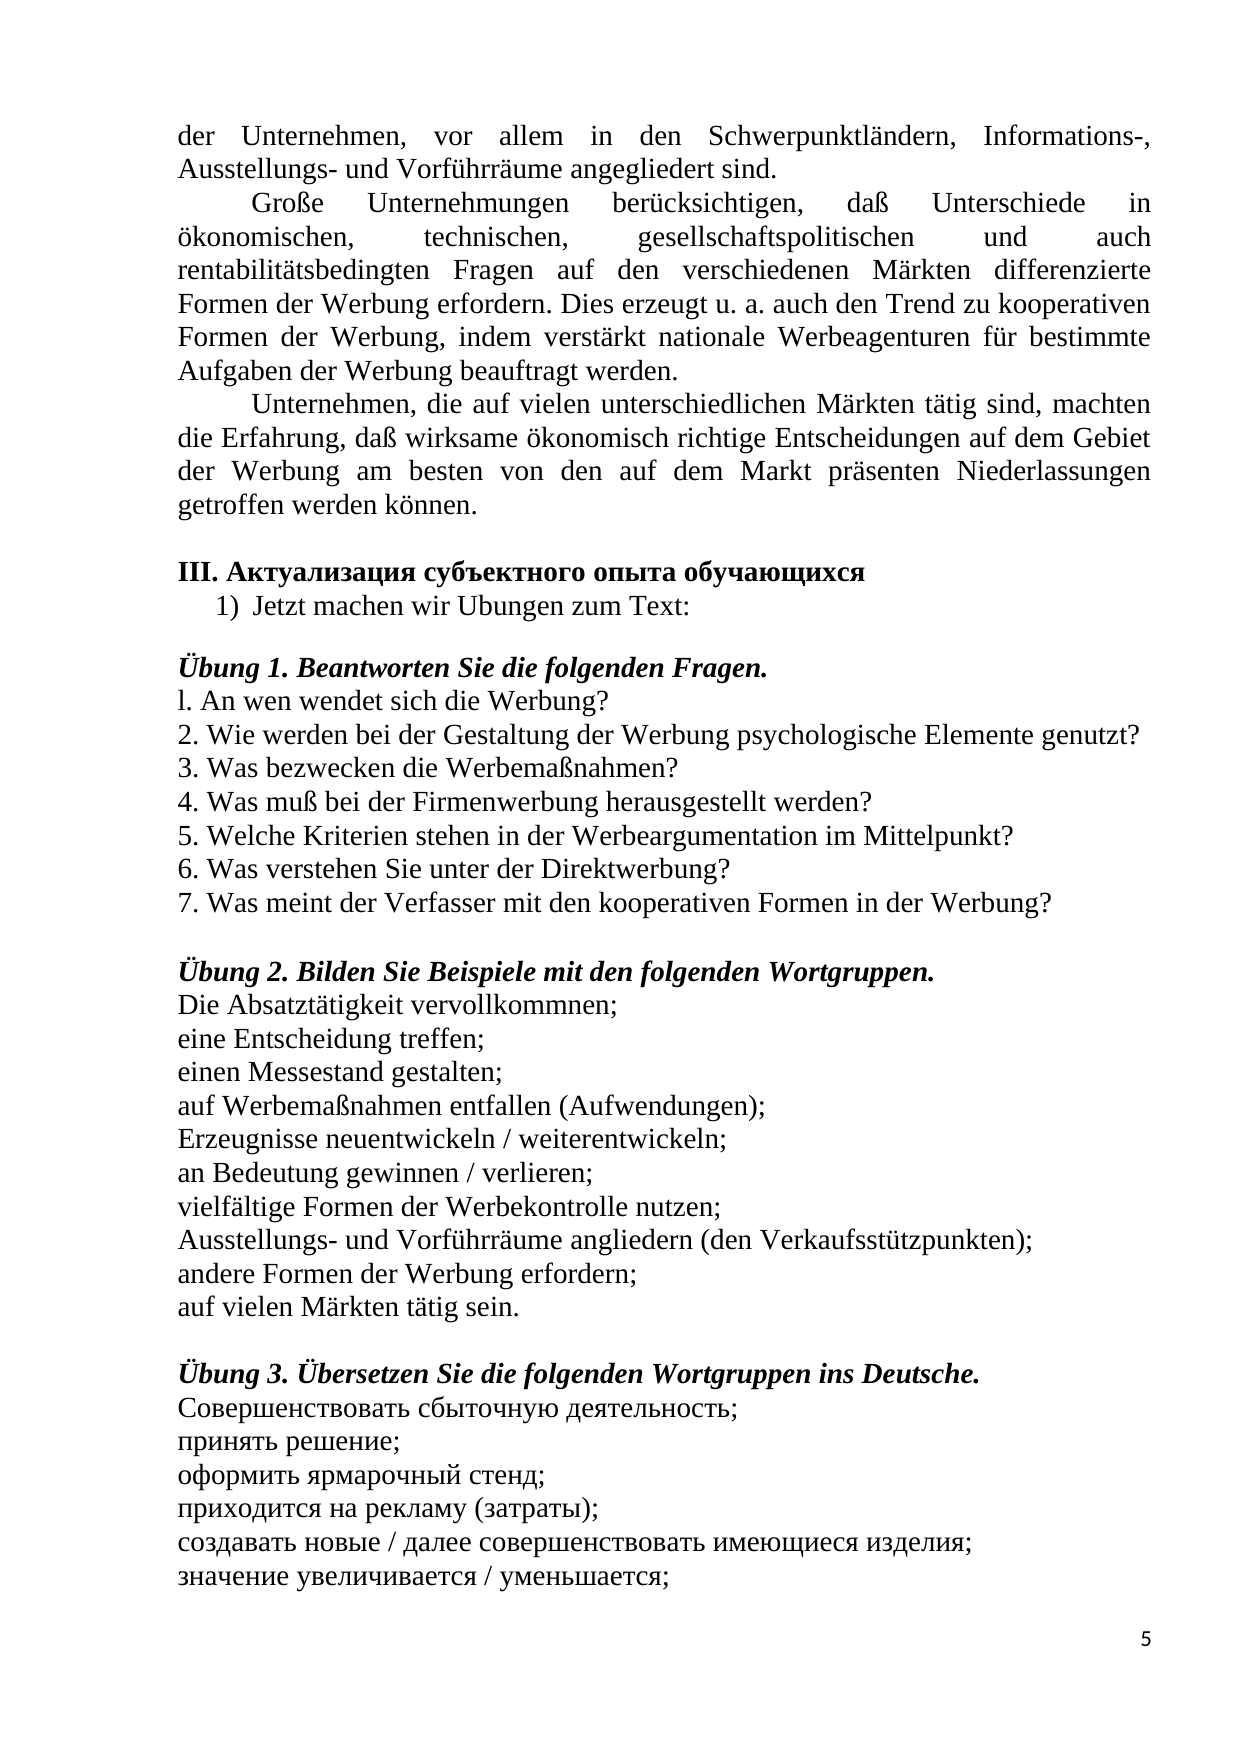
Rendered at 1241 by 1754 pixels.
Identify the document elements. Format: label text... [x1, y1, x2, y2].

text einen Messestand gestalten; [177, 1054, 1152, 1088]
text приходится на рекламу (затраты); [177, 1491, 1152, 1524]
text Ausstellungs- und Vorführräume angliedern (den Verkaufsstützpunkten); [177, 1222, 1152, 1256]
text 6. Was verstehen Sie unter der Direktwerbung? [177, 851, 1152, 885]
text eine Entscheidung treffen; [177, 1021, 1152, 1054]
text Die Absatztätigkeit vervollkommnen; [177, 987, 1152, 1021]
list Jetzt machen wir Ubungen zum Text: [215, 588, 1152, 621]
text an Bedeutung gewinnen / verlieren; [177, 1155, 1152, 1189]
text Совершенствовать сбыточную деятельность; [177, 1390, 1152, 1423]
text Übung 1. Beantworten Sie die folgenden Fragen. [177, 650, 1152, 683]
text Übung 3. Übersetzen Sie die folgenden Wortgruppen ins Deutsche. [177, 1356, 1152, 1390]
text III. Актуализация субъектного опыта обучающихся [177, 554, 1152, 588]
text auf Werbemaßnahmen entfallen (Aufwendungen); [177, 1088, 1152, 1122]
text 4. Was muß bei der Firmenwerbung herausgestellt werden? [177, 784, 1152, 818]
text оформить ярмарочный стенд; [177, 1457, 1152, 1491]
text vielfältige Formen der Werbekontrolle nutzen; [177, 1189, 1152, 1222]
text Große Unternehmungen berücksichtigen, daß Unterschiede in ökonomischen, technischen, gesellschaftspolitischen und auch rentabilitätsbedingten Fragen auf den verschiedenen Märkten differenzierte Formen der Werbung erfordern. Dies erzeugt u. a. auch den Trend zu kooperativen Formen der Werbung, indem verstärkt nationale Werbeagenturen für bestimmte Aufgaben der Werbung beauftragt werden. [177, 185, 1152, 386]
text Unternehmen, die auf vielen unterschiedlichen Märkten tätig sind, machten die Erfahrung, daß wirksame ökonomisch richtige Entscheidungen auf dem Gebiet der Werbung am besten von den auf dem Markt präsenten Niederlassungen getroffen werden können. [177, 386, 1152, 521]
text 2. Wie werden bei der Gestaltung der Werbung psychologische Elemente genutzt? [177, 717, 1152, 751]
text 7. Was meint der Verfasser mit den kooperativen Formen in der Werbung? [177, 885, 1152, 918]
text andere Formen der Werbung erfordern; [177, 1256, 1152, 1289]
text значение увеличивается / уменьшается; [177, 1558, 1152, 1591]
text Erzeugnisse neuentwickeln / weiterentwickeln; [177, 1122, 1152, 1155]
text принять решение; [177, 1423, 1152, 1457]
text создавать новые / далее совершенствовать имеющиеся изделия; [177, 1524, 1152, 1558]
text 3. Was bezwecken die Werbemaßnahmen? [177, 751, 1152, 784]
text 5. Welche Kriterien stehen in der Werbeargumentation im Mittelpunkt? [177, 818, 1152, 851]
text auf vielen Märkten tätig sein. [177, 1289, 1152, 1323]
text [177, 118, 1152, 185]
text Übung 2. Bilden Sie Beispiele mit den folgenden Wortgruppen. [177, 954, 1152, 987]
text l. An wen wendet sich die Werbung? [177, 683, 1152, 717]
